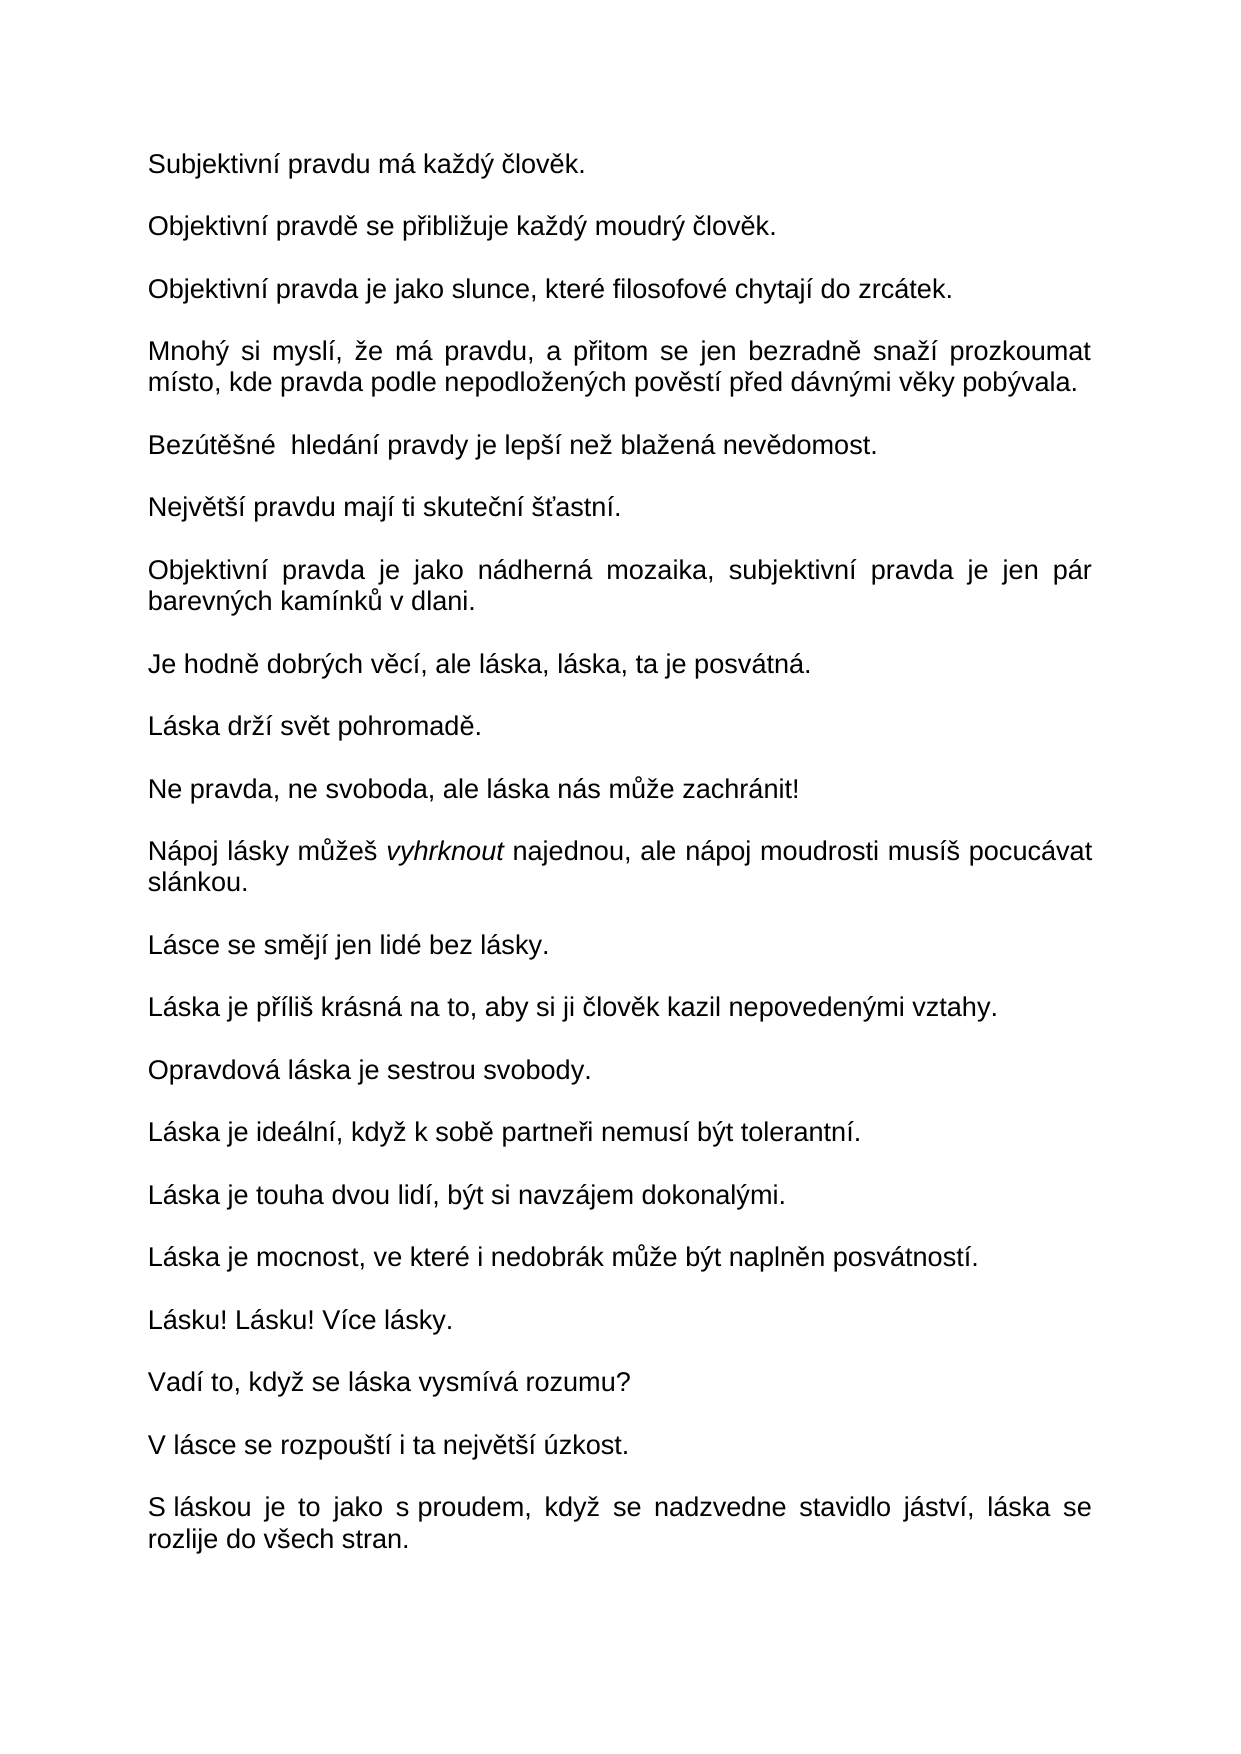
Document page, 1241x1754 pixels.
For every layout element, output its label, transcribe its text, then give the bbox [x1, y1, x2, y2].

text Objektivní pravdě se přibližuje každý moudrý člověk. [148, 210, 1093, 241]
text Láska je mocnost, ve které i nedobrák může být naplněn posvátností. [148, 1241, 1093, 1273]
text V lásce se rozpouští i ta největší úzkost. [148, 1429, 1093, 1460]
text Bezútěšné hledání pravdy je lepší než blažená nevědomost. [148, 429, 1093, 460]
text Ne pravda, ne svoboda, ale láska nás může zachránit! [148, 773, 1093, 804]
text S láskou je to jako s proudem, když se nadzvedne stavidlo jáství, láska se rozlije do všech stran. [148, 1491, 1093, 1554]
text Objektivní pravda je jako slunce, které filosofové chytají do zrcátek. [148, 273, 1093, 304]
text Vadí to, když se láska vysmívá rozumu? [148, 1366, 1093, 1398]
text Láska drží svět pohromadě. [148, 710, 1093, 741]
text Lásce se smějí jen lidé bez lásky. [148, 929, 1093, 960]
text Láska je ideální, když k sobě partneři nemusí být tolerantní. [148, 1116, 1093, 1148]
text Subjektivní pravdu má každý člověk. [148, 148, 1093, 179]
text Láska je příliš krásná na to, aby si ji člověk kazil nepovedenými vztahy. [148, 991, 1093, 1023]
text Láska je touha dvou lidí, být si navzájem dokonalými. [148, 1179, 1093, 1210]
text Nápoj lásky můžeš vyhrknout najednou, ale nápoj moudrosti musíš pocucávat slánkou. [148, 835, 1093, 898]
text Objektivní pravda je jako nádherná mozaika, subjektivní pravda je jen pár barevných kamínků v dlani. [148, 554, 1093, 616]
text Lásku! Lásku! Více lásky. [148, 1304, 1093, 1335]
text Mnohý si myslí, že má pravdu, a přitom se jen bezradně snaží prozkoumat místo, kde pravda podle nepodložených pověstí před dávnými věky pobývala. [148, 335, 1093, 398]
text Opravdová láska je sestrou svobody. [148, 1054, 1093, 1085]
text Největší pravdu mají ti skuteční šťastní. [148, 491, 1093, 523]
text Je hodně dobrých věcí, ale láska, láska, ta je posvátná. [148, 648, 1093, 679]
